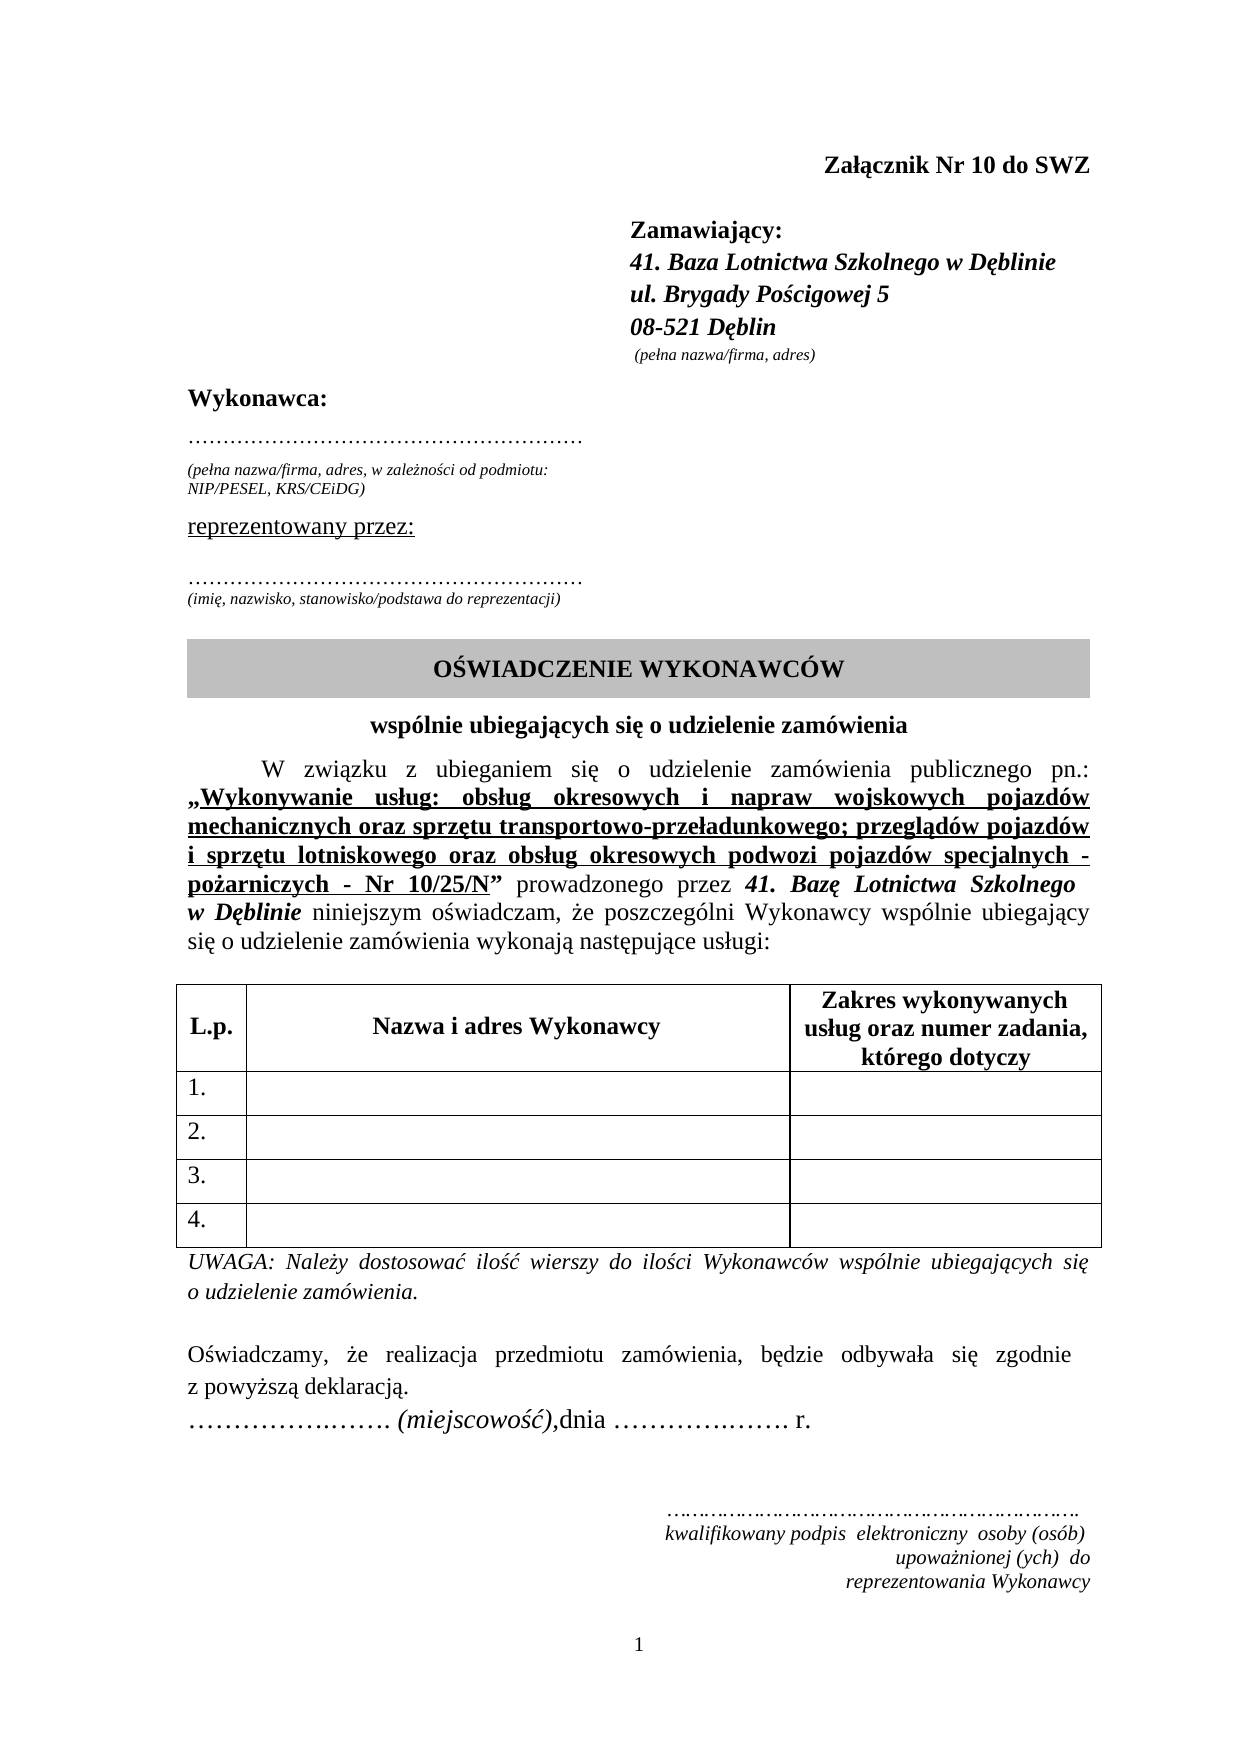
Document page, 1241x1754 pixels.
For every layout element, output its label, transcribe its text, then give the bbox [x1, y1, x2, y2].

text Zamawiający: [556, 215, 1090, 243]
text ………………………………………………… [187, 564, 603, 589]
table_cell 2. [177, 1116, 246, 1159]
table_cell [247, 1160, 789, 1203]
text W związku z ubieganiem się o udzielenie zamówienia publicznego pn.: „Wykonywanie usług: obsług okresowych i napraw wojskowych pojazdów mechanicznych oraz sprzętu transportowo-przeładunkowego; przeglądów pojazdów i sprzętu lotniskowego oraz obsług okresowych podwozi pojazdów specjalnych - pożarniczych - Nr 10/25/N” prowadzonego przez 41. Bazę Lotnictwa Szkolnego w Dęblinie niniejszym oświadczam, że poszczególni Wykonawcy wspólnie ubiegający się o udzielenie zamówienia wykonają następujące usługi: [187, 866, 1090, 955]
text ………………………………………………… [187, 424, 603, 448]
text …………………………………………………………. kwalifikowany podpis elektroniczny osoby (osób) upoważnionej (ych) do reprezentowania Wykonawcy [187, 1497, 1090, 1593]
table_cell [247, 1204, 789, 1247]
table_header L.p. [177, 985, 246, 1071]
table_cell 1. [177, 1072, 246, 1115]
text UWAGA: Należy dostosować ilość wierszy do ilości Wykonawców wspólnie ubiegających się o udzielenie zamówienia. [187, 1248, 1090, 1305]
table_cell 4. [177, 1204, 246, 1247]
text Oświadczamy, że realizacja przedmiotu zamówienia, będzie odbywała się zgodnie z powyższą deklaracją. [187, 1340, 1090, 1399]
table_cell [791, 1160, 1101, 1203]
table_cell [247, 1072, 789, 1115]
text OŚWIADCZENIE WYKONAWCÓW [187, 654, 1090, 683]
table_header Zakres wykonywanych usług oraz numer zadania, którego dotyczy [791, 985, 1101, 1071]
table_header Nazwa i adres Wykonawcy [247, 985, 789, 1071]
table_cell [791, 1072, 1101, 1115]
text W związku z ubieganiem się o udzielenie zamówienia publicznego pn.: „Wykonywanie usług: obsług okresowych i napraw wojskowych pojazdów mechanicznych oraz sprzętu transportowo-przeładunkowego; przeglądów pojazdów i sprzętu lotniskowego oraz obsług okresowych podwozi pojazdów specjalnych - pożarniczych - Nr 10/25/N” prowadzonego przez 41. Bazę Lotnictwa Szkolnego w Dęblinie niniejszym oświadczam, że poszczególni Wykonawcy wspólnie ubiegający się o udzielenie zamówienia wykonają następujące usługi: [187, 754, 1090, 836]
text (pełna nazwa/firma, adres) [630, 344, 1090, 363]
text 08-521 Dęblin [630, 312, 1090, 341]
table_cell [791, 1204, 1101, 1247]
text wspólnie ubiegających się o udzielenie zamówienia [187, 711, 1090, 739]
text (pełna nazwa/firma, adres, w zależności od podmiotu: NIP/PESEL, KRS/CEiDG) [187, 460, 603, 498]
table_cell 3. [177, 1160, 246, 1203]
text Załącznik Nr 10 do SWZ [482, 150, 1090, 179]
text …………….……. (miejscowość),dnia ………….……. r. [187, 1404, 1090, 1435]
text (imię, nazwisko, stanowisko/podstawa do reprezentacji) [187, 589, 603, 608]
text reprezentowany przez: [187, 511, 603, 539]
table_cell [791, 1116, 1101, 1159]
table_cell [247, 1116, 789, 1159]
text ul. Brygady Pościgowej 5 [630, 279, 1090, 308]
text 41. Baza Lotnictwa Szkolnego w Dęblinie [630, 247, 1090, 276]
text Wykonawca: [187, 383, 1090, 411]
